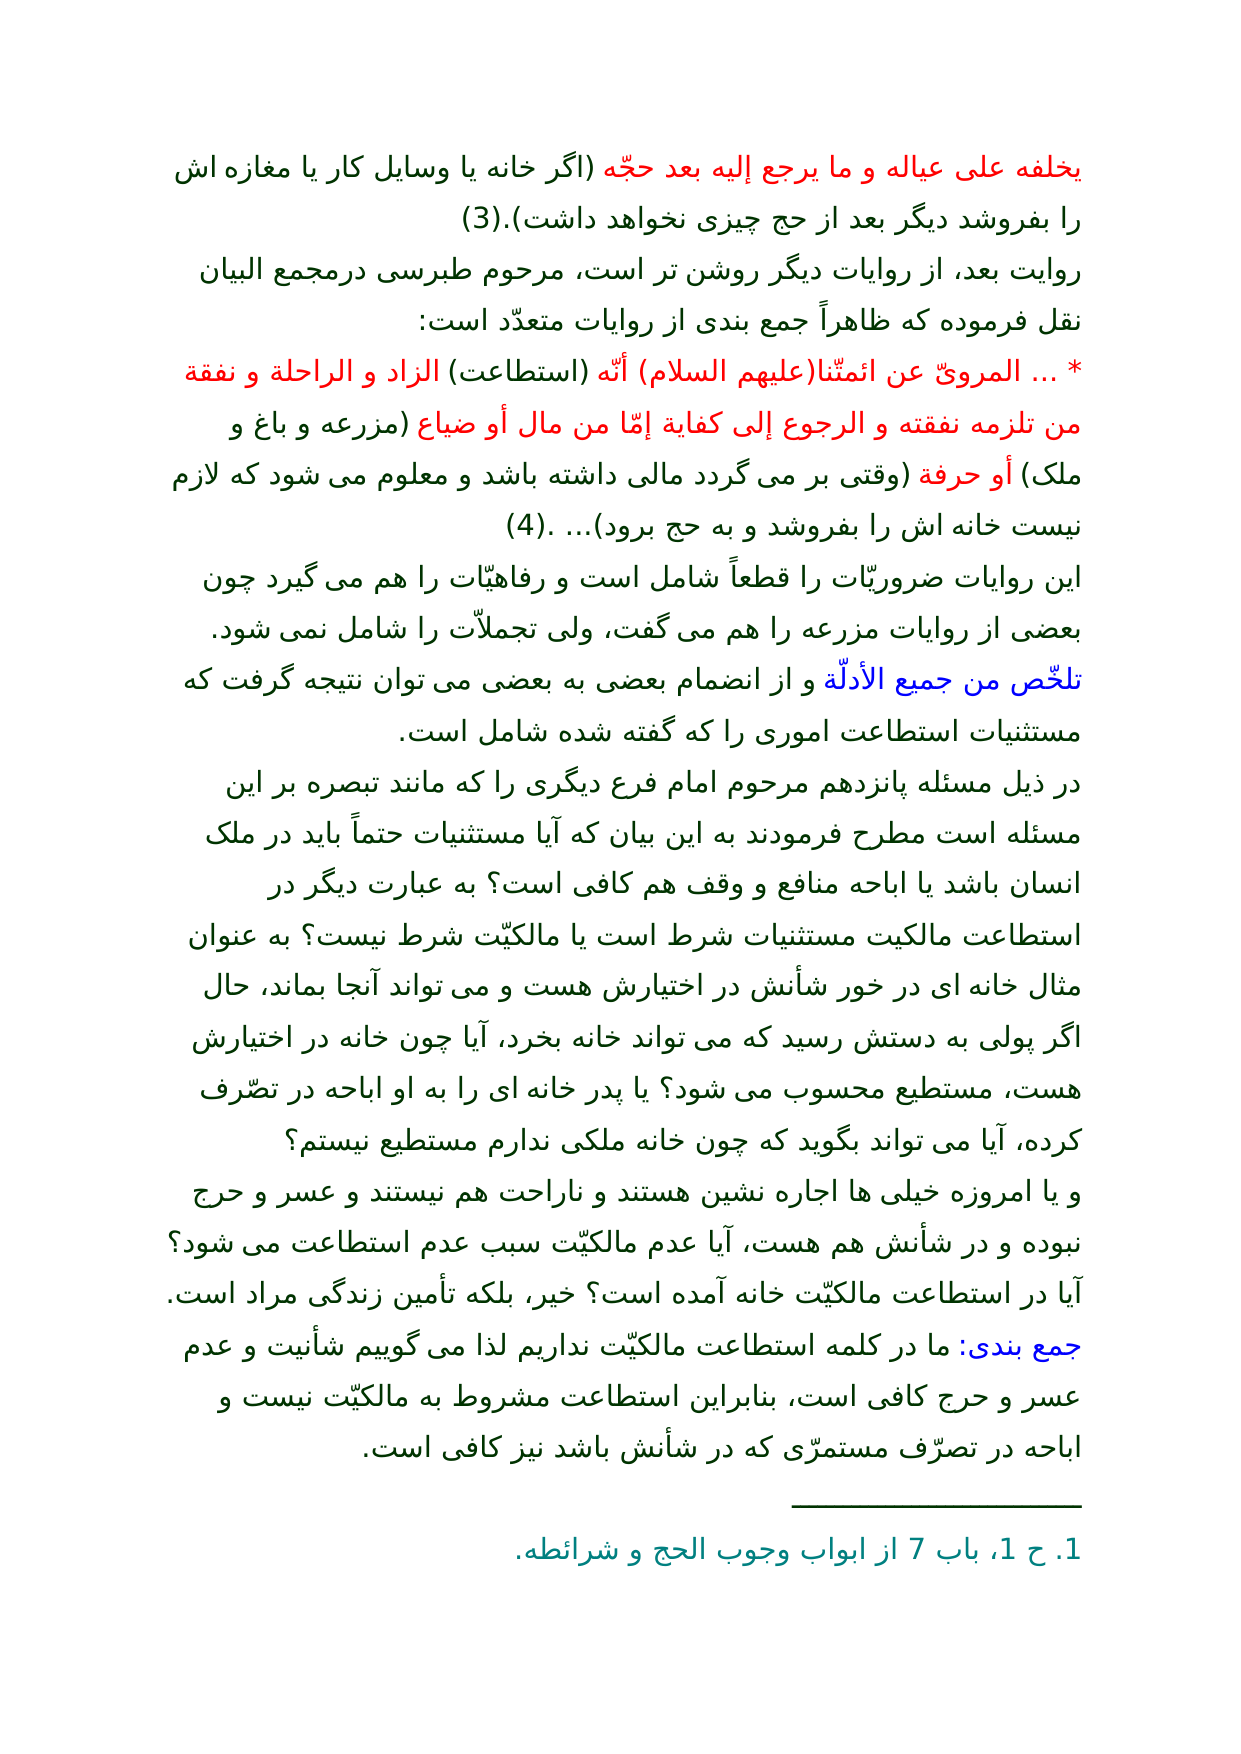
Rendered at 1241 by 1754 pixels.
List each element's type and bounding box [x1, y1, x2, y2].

text [158, 150, 1082, 1566]
